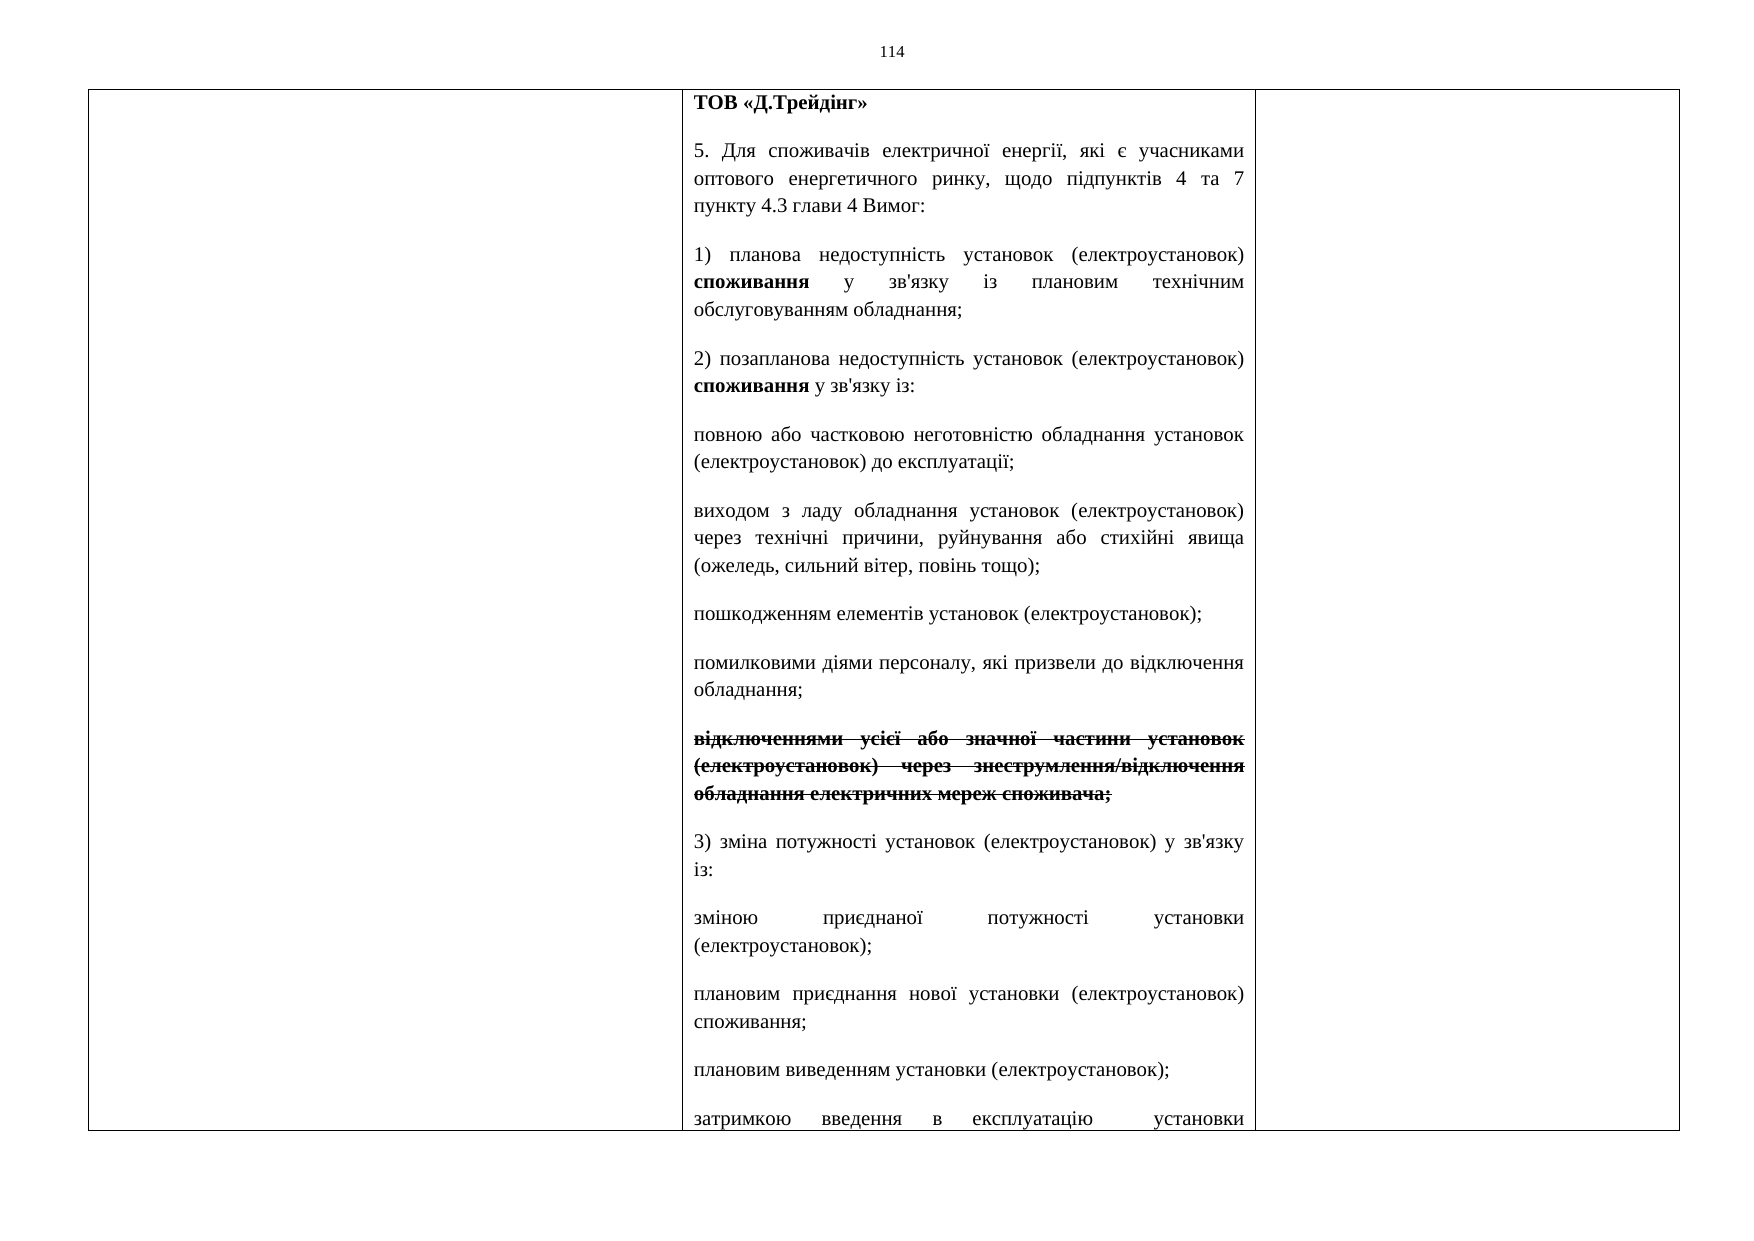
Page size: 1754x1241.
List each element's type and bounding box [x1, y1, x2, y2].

table_cell [683, 90, 1255, 1130]
table_cell [1256, 90, 1679, 1130]
table_cell [89, 90, 682, 1130]
